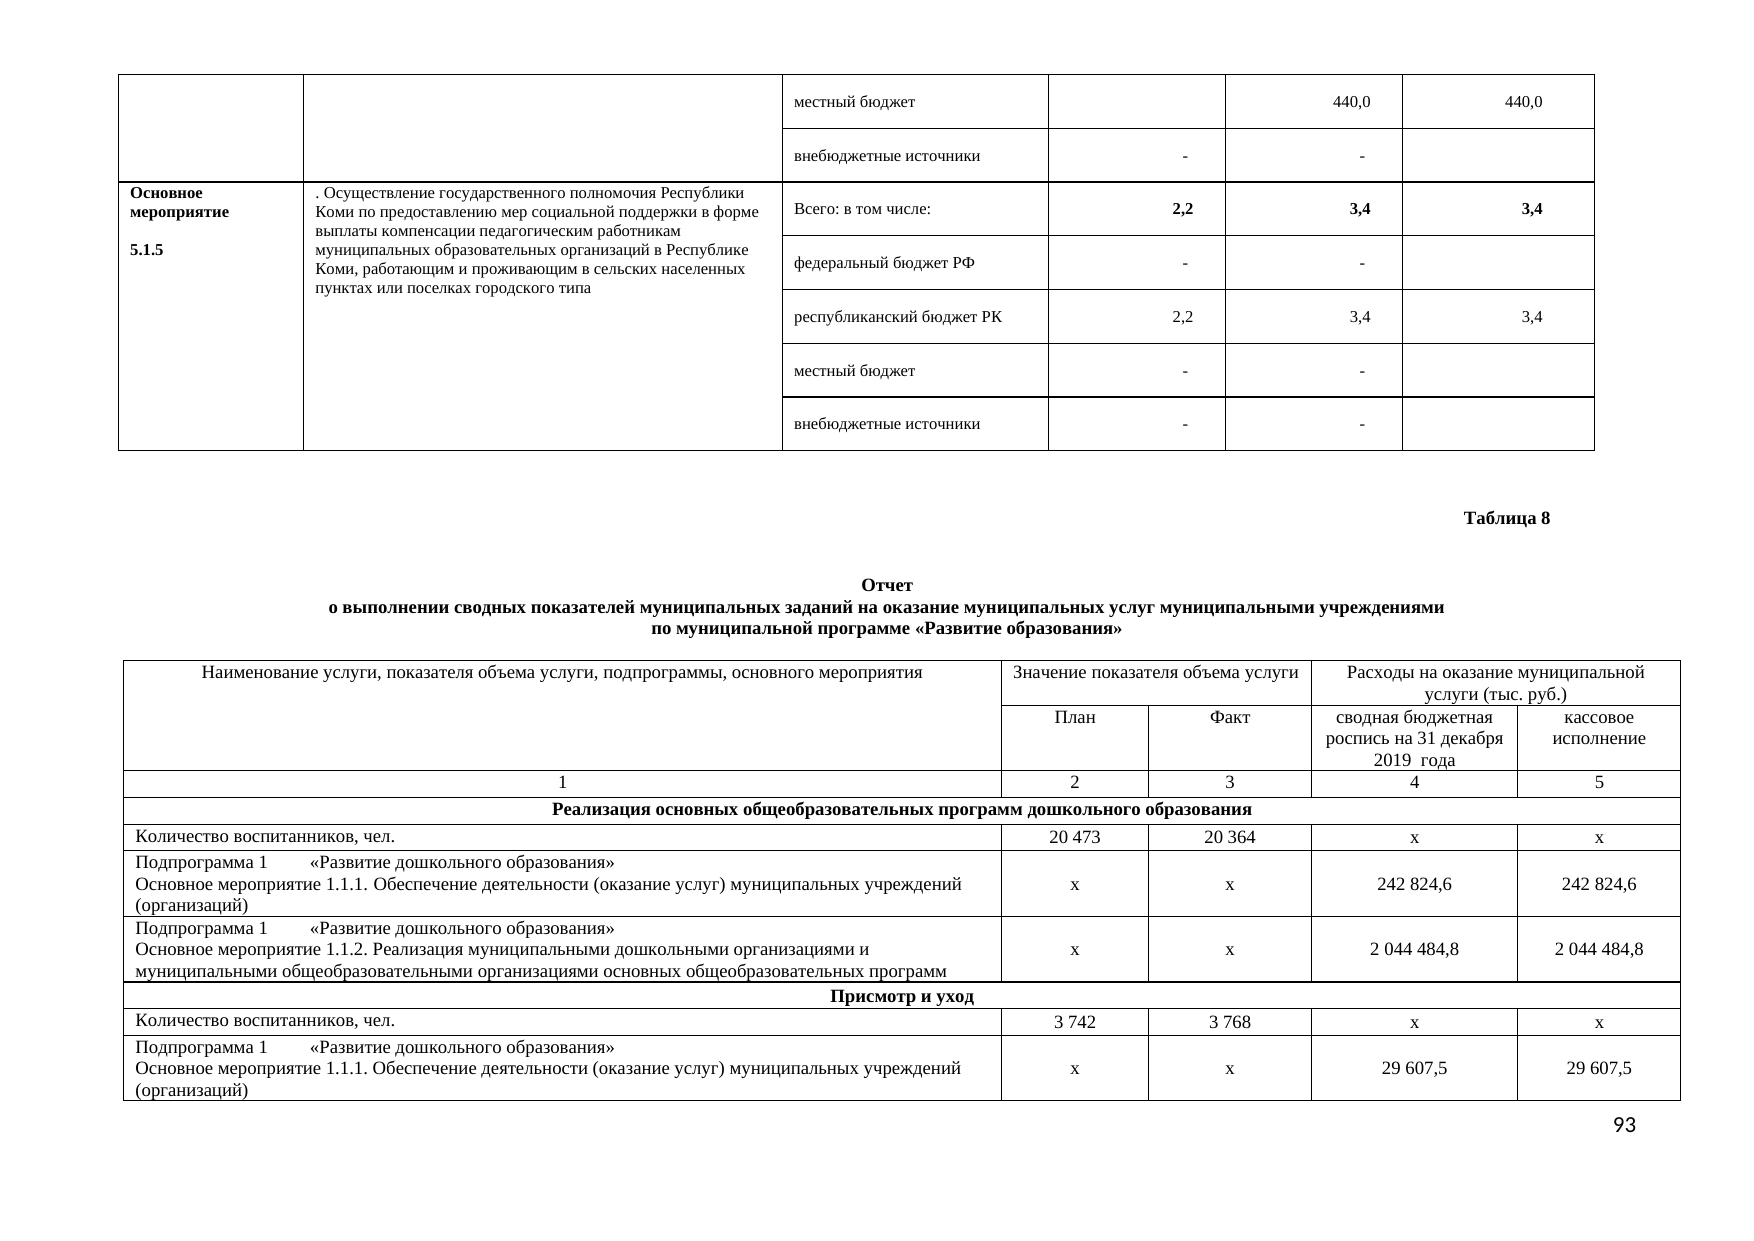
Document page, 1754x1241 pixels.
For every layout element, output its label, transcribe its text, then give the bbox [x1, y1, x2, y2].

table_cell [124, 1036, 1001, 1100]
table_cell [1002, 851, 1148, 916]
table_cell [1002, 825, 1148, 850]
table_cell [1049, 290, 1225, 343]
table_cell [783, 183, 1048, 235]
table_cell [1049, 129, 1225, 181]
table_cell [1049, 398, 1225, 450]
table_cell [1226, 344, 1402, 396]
text по муниципальной программе «Развитие образования» [118, 617, 1656, 639]
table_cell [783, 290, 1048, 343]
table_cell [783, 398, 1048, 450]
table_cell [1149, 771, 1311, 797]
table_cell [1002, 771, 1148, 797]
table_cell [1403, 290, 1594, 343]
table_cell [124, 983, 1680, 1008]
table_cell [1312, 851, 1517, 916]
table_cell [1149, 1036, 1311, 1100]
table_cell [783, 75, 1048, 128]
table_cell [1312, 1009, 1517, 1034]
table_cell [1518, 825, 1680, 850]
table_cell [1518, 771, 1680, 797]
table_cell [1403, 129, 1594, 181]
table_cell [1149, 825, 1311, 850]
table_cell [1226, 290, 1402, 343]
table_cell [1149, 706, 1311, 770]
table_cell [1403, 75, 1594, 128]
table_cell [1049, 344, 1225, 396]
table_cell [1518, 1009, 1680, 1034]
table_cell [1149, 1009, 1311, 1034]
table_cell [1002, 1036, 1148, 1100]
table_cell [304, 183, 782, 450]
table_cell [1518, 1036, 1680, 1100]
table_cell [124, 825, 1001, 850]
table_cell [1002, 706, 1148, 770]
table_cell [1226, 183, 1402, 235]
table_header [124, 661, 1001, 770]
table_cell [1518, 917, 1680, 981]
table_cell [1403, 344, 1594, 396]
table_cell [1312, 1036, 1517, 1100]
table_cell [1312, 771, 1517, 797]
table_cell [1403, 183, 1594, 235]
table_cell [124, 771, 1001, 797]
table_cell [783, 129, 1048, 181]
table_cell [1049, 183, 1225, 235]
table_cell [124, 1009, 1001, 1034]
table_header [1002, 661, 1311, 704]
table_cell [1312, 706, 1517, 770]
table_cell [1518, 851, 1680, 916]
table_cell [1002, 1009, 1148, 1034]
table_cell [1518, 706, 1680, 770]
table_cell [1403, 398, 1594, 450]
text о выполнении сводных показателей муниципальных заданий на оказание муниципальных услуг муниципальными учреждениями [118, 596, 1656, 617]
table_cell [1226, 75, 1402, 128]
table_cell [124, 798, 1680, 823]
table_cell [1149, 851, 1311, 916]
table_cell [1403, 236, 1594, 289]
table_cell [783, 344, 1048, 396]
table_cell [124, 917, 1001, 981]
text Отчет [118, 574, 1656, 596]
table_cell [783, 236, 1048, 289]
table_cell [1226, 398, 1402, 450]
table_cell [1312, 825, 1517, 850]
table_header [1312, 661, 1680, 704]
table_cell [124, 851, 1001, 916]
text Таблица 8 [118, 507, 1550, 528]
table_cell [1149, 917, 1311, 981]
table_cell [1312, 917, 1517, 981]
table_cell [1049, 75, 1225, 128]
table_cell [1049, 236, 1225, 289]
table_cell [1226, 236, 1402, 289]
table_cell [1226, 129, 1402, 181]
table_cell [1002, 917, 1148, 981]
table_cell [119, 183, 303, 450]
